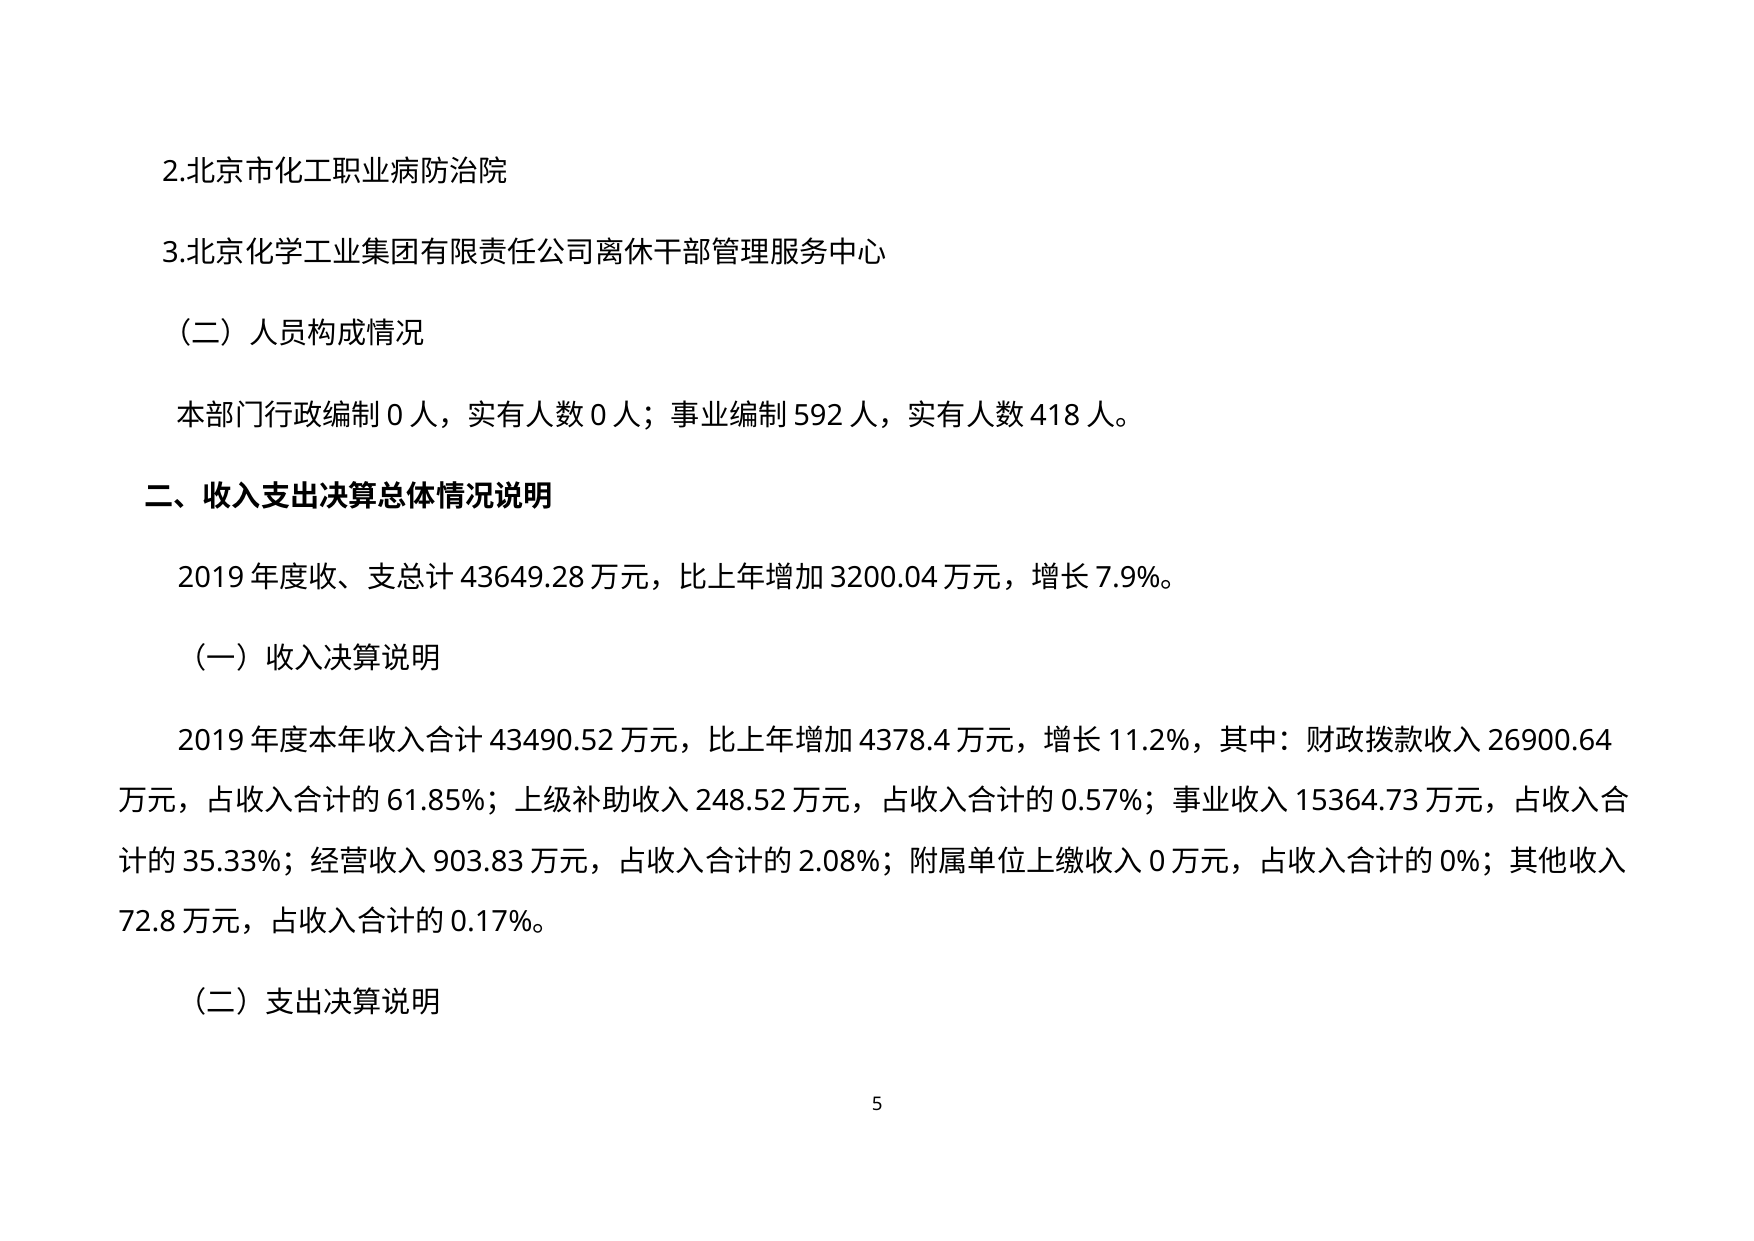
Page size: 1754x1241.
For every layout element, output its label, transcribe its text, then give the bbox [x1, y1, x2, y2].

text 2.北京市化工职业病防治院 [118, 133, 1636, 193]
text 本部门行政编制0人，实有人数0人；事业编制592人，实有人数418人。 [118, 377, 1636, 437]
text 2019年度收、支总计43649.28万元，比上年增加3200.04万元，增长7.9%。 [118, 539, 1636, 600]
text 3.北京化学工业集团有限责任公司离休干部管理服务中心 [118, 214, 1636, 275]
text （一）收入决算说明 [118, 621, 1636, 681]
text （二）人员构成情况 [118, 296, 1636, 356]
text 二、收入支出决算总体情况说明 [118, 458, 1636, 518]
text 2019年度本年收入合计43490.52万元，比上年增加4378.4万元，增长11.2%，其中：财政拨款收入26900.64万元，占收入合计的61.85%；上级补助收入248.52万元，占收入合计的0.57%；事业收入15364.73万元，占收入合计的35.33%；经营收入903.83万元，占收入合计的2.08%；附属单位上缴收入0万元，占收入合计的0%；其他收入72.8万元，占收入合计的0.17%。 [118, 702, 1636, 943]
text （二）支出决算说明 [118, 964, 1636, 1025]
